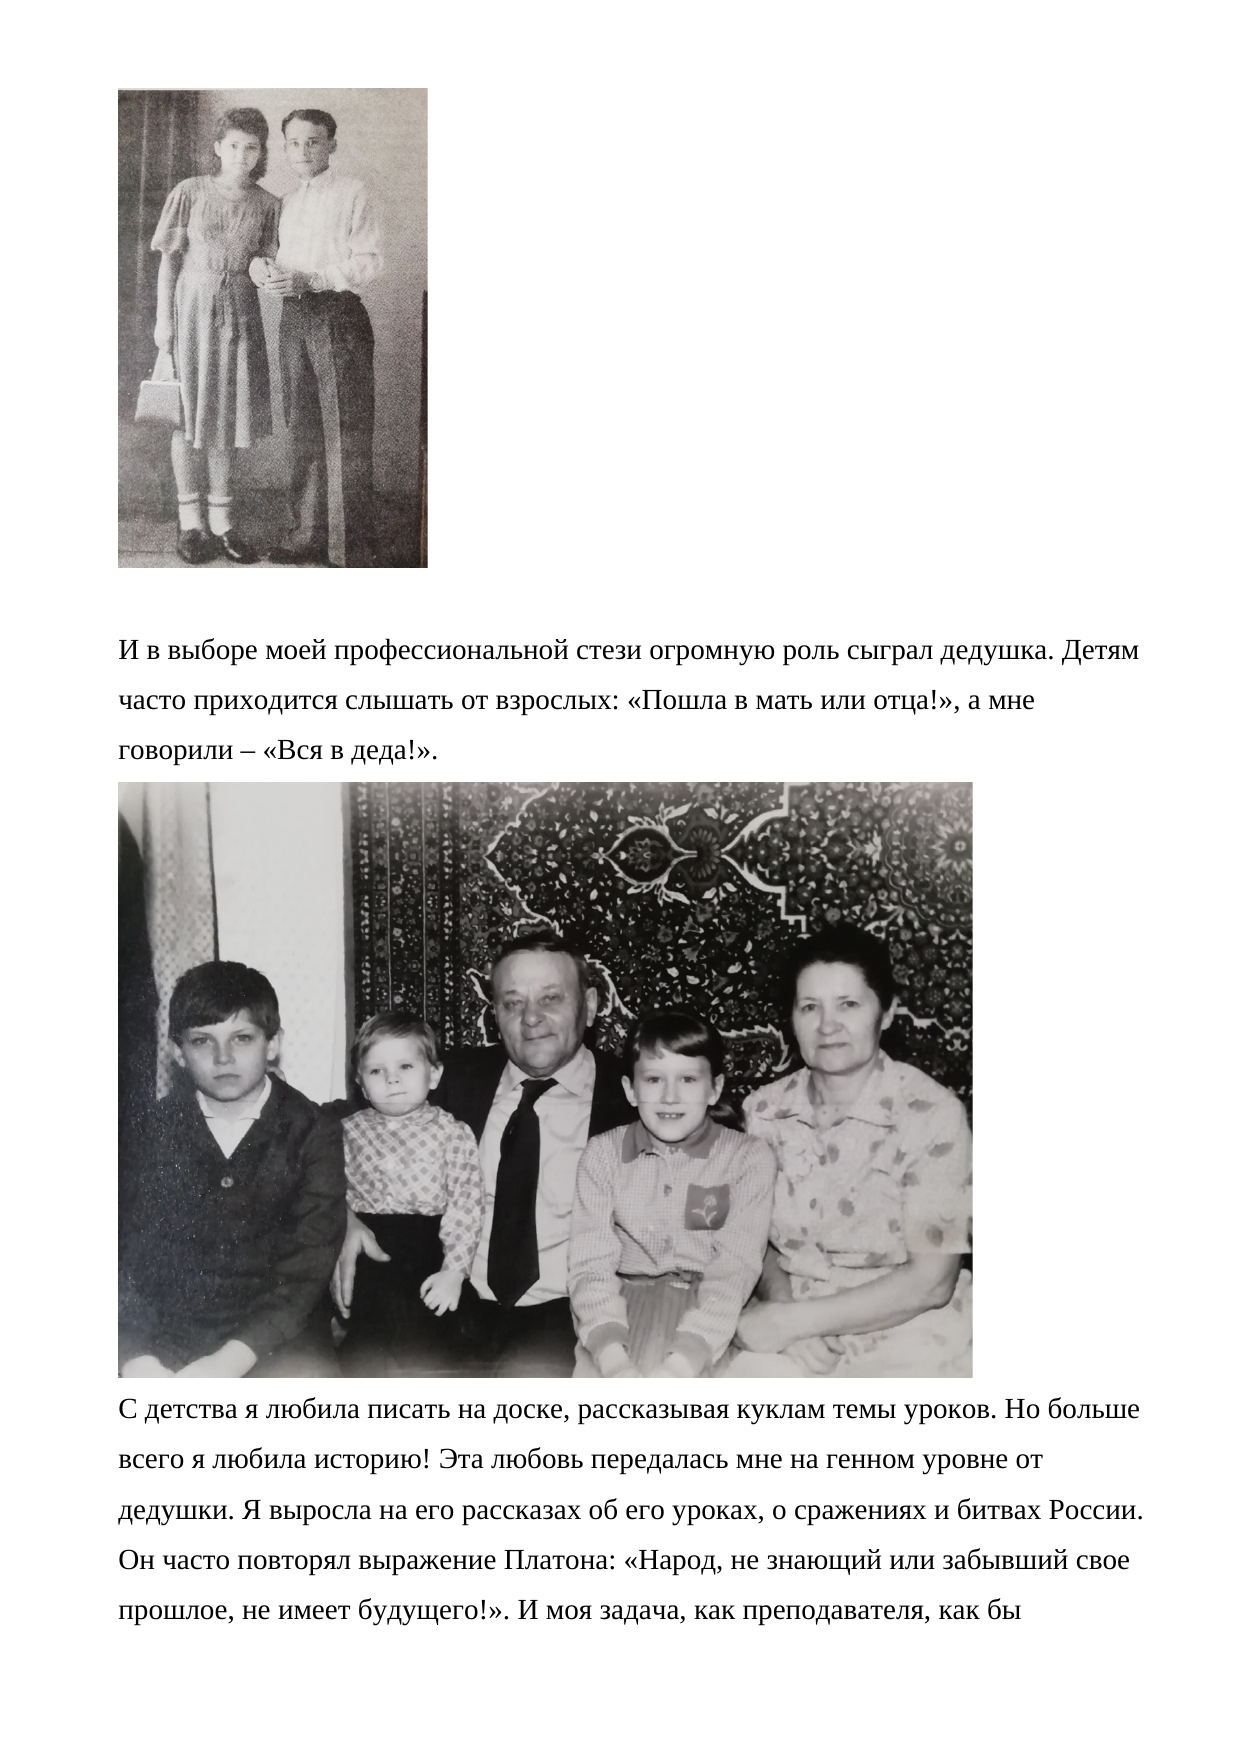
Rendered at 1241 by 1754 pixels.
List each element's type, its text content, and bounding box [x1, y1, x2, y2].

text И в выборе моей профессиональной стези огромную роль сыграл дедушка. Детям часто приходится слышать от взрослых: «Пошла в мать или отца!», а мне говорили – «Вся в деда!». [118, 632, 1152, 766]
picture [118, 782, 973, 1378]
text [118, 1391, 1152, 1626]
picture [118, 88, 428, 568]
